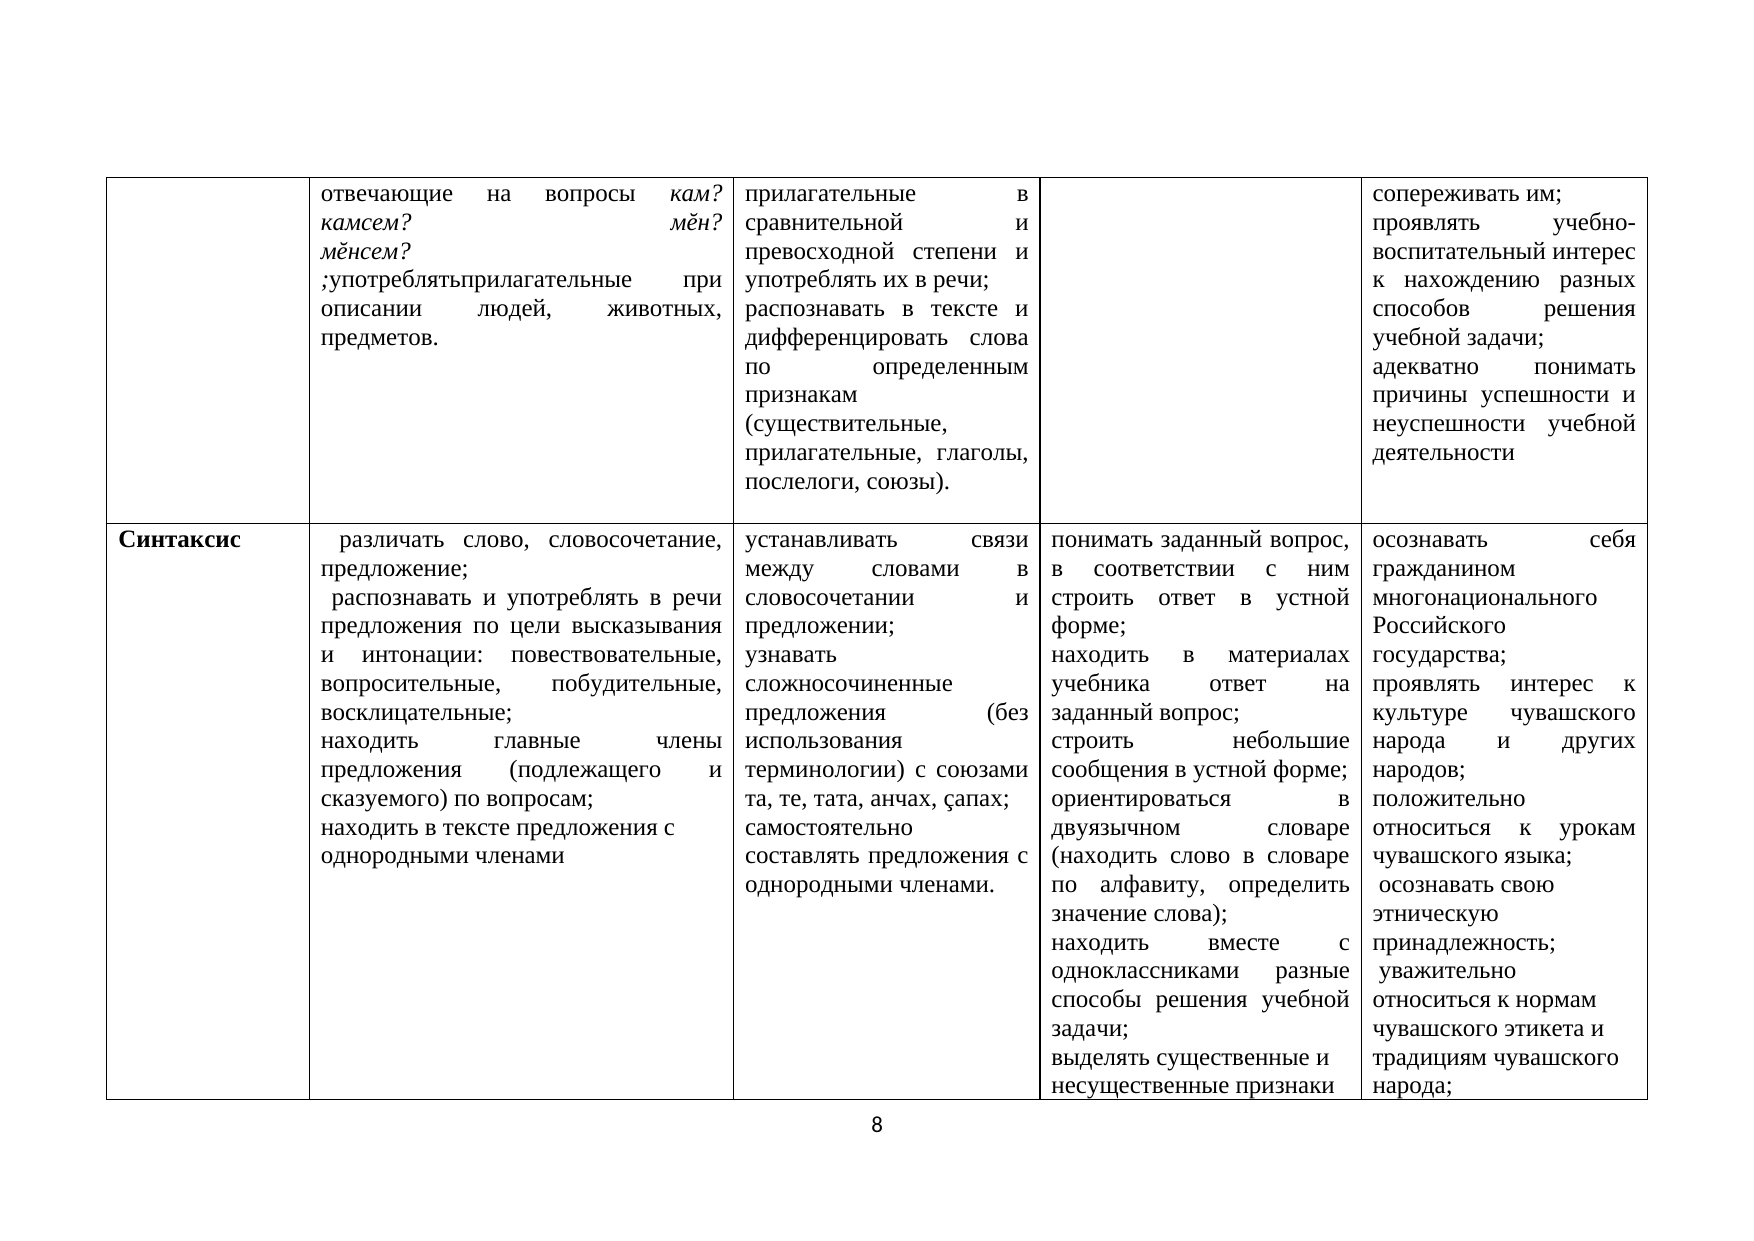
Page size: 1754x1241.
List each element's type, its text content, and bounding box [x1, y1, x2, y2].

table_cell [734, 178, 1039, 523]
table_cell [734, 524, 1039, 1099]
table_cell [1041, 178, 1361, 523]
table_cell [1362, 524, 1647, 1099]
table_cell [107, 178, 309, 523]
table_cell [310, 178, 733, 523]
table_cell Синтаксис [107, 524, 309, 1099]
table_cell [1362, 178, 1647, 523]
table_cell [1041, 524, 1361, 1099]
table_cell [310, 524, 733, 1099]
